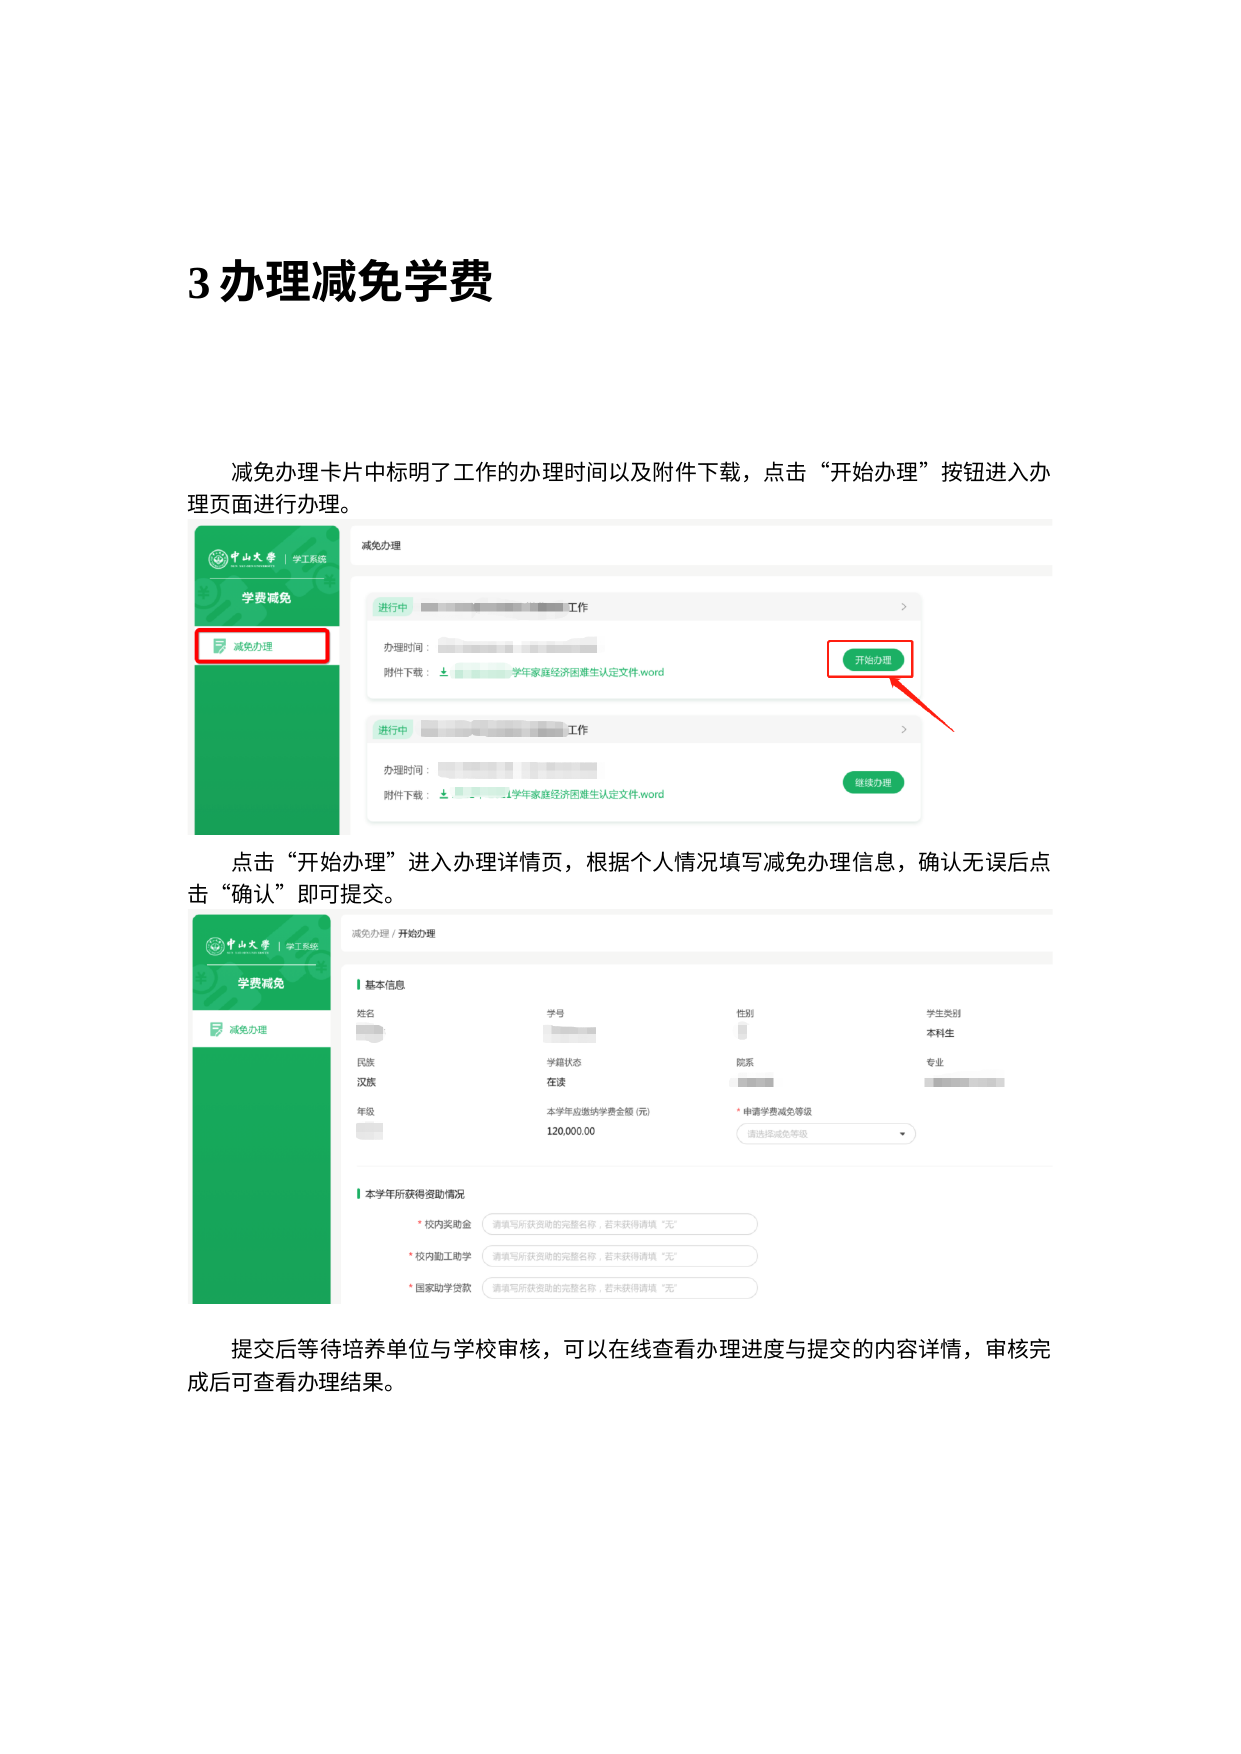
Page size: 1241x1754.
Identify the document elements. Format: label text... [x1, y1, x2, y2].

picture [187, 519, 1053, 835]
text 减免办理卡片中标明了工作的办理时间以及附件下载，点击“开始办理”按钮进入办理页面进行办理。 [187, 454, 1053, 519]
text 提交后等待培养单位与学校审核，可以在线查看办理进度与提交的内容详情，审核完成后可查看办理结果。 [187, 1332, 1053, 1397]
subtitle 3办理减免学费 [187, 230, 1053, 327]
text 点击“开始办理”进入办理详情页，根据个人情况填写减免办理信息，确认无误后点击“确认”即可提交。 [187, 844, 1053, 909]
picture [187, 909, 1053, 1304]
